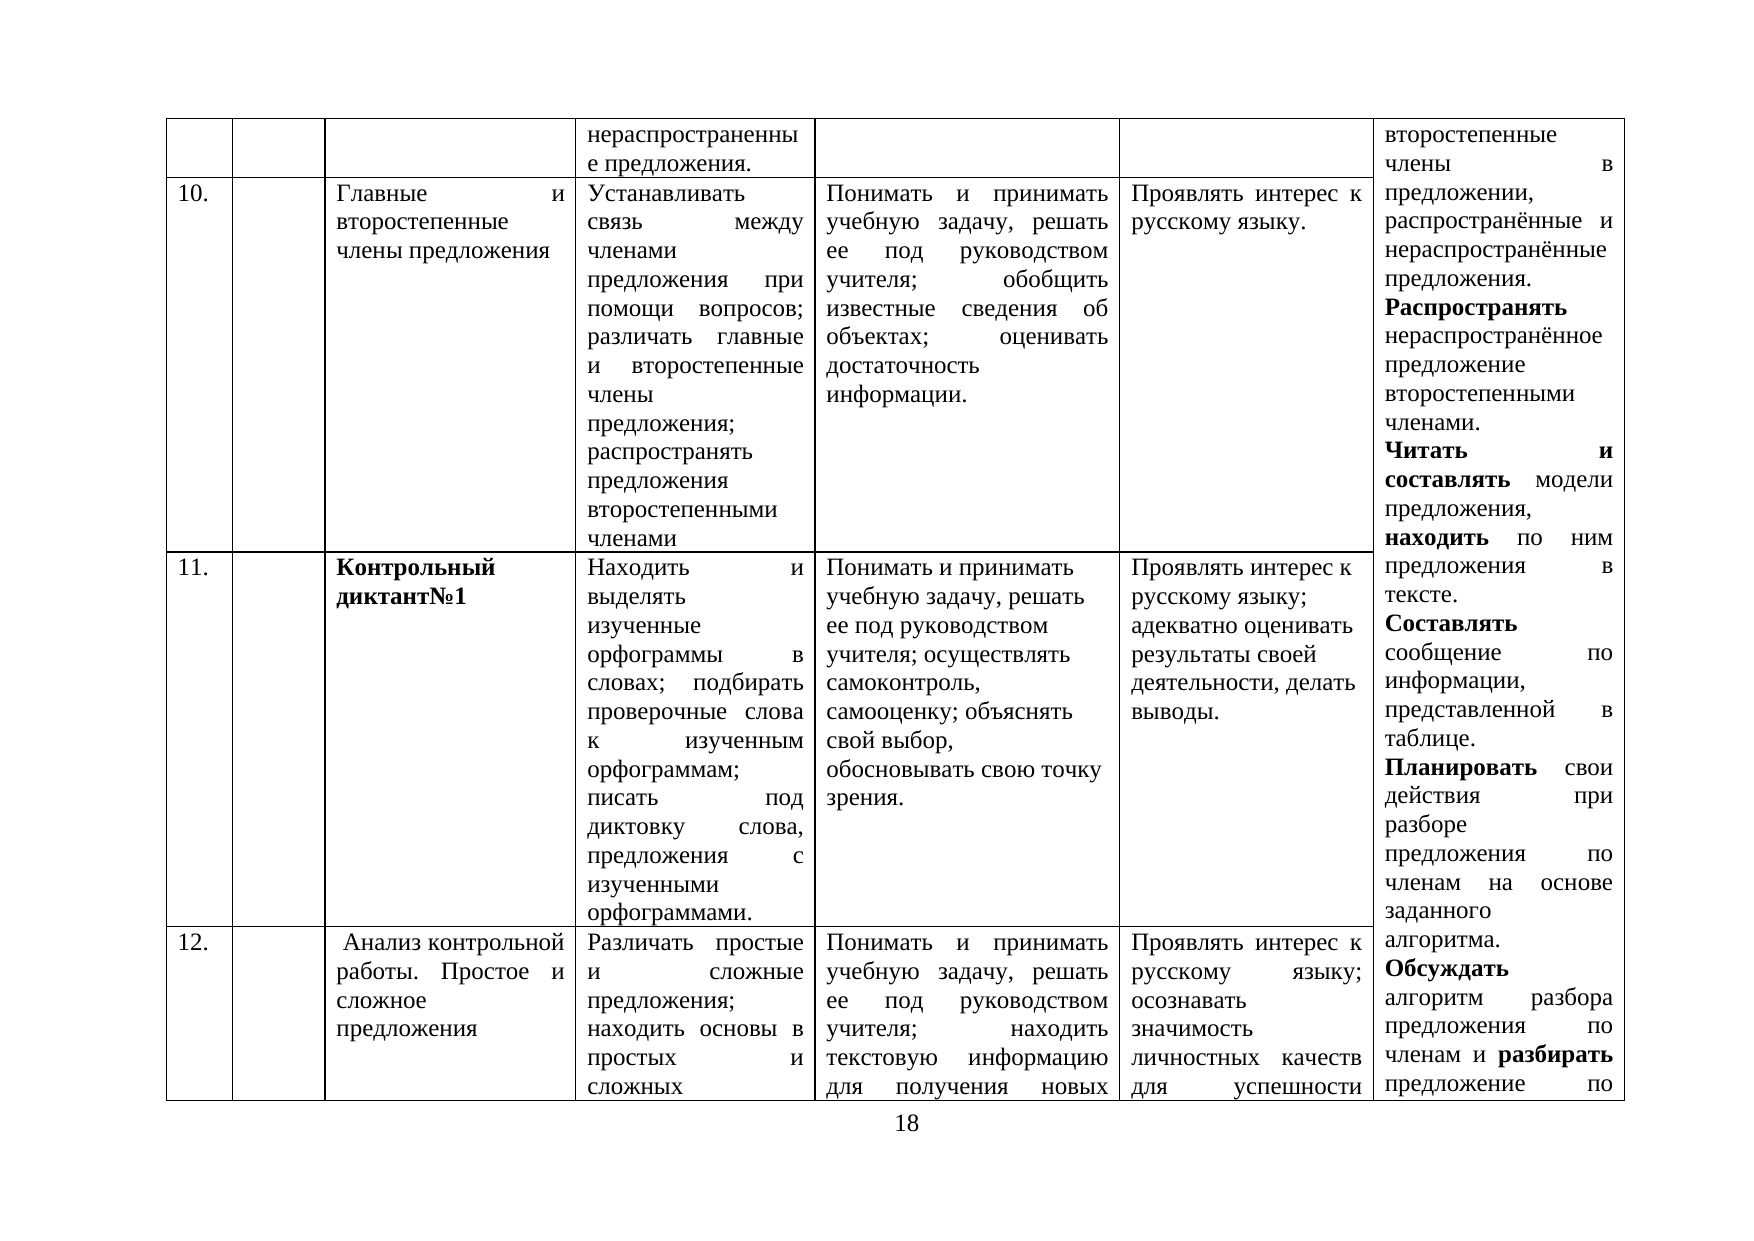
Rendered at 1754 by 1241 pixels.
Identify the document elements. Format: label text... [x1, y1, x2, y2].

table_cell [326, 927, 575, 1100]
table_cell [326, 119, 575, 177]
table_cell [233, 927, 324, 1100]
table_cell Главные и второстепенные члены предложения [326, 178, 575, 551]
table_cell Устанавливать связь между членами предложения при помощи вопросов; различать главные и второстепенные члены предложения; распространять предложения второстепенными членами [576, 178, 814, 551]
table_cell [167, 178, 232, 551]
table_cell [233, 553, 324, 926]
table_cell [167, 927, 232, 1100]
table_cell Проявлять интерес к русскому языку; адекватно оценивать результаты своей деятельности, делать выводы. [1120, 553, 1373, 926]
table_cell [816, 119, 1119, 177]
table_cell Находить и выделять изученные орфограммы в словах; подбирать проверочные слова к изученным орфограммам; писать под диктовку слова, предложения с изученными орфограммами. [576, 553, 814, 926]
table_cell Контрольный диктант№1 [326, 553, 575, 926]
table_cell Понимать и принимать учебную задачу, решать ее под руководством учителя; осуществлять самоконтроль, самооценку; объяснять свой выбор, обосновывать свою точку зрения. [816, 553, 1119, 926]
table_cell [233, 178, 324, 551]
table_cell [167, 119, 232, 177]
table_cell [816, 927, 1119, 1100]
table_cell Понимать и принимать учебную задачу, решать ее под руководством учителя; обобщить известные сведения об объектах; оценивать достаточность информации. [816, 178, 1119, 551]
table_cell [1120, 927, 1373, 1100]
table_cell [167, 553, 232, 926]
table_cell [1120, 119, 1373, 177]
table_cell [576, 119, 814, 177]
table_cell Проявлять интерес к русскому языку. [1120, 178, 1373, 551]
table_cell [233, 119, 324, 177]
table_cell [576, 927, 814, 1100]
